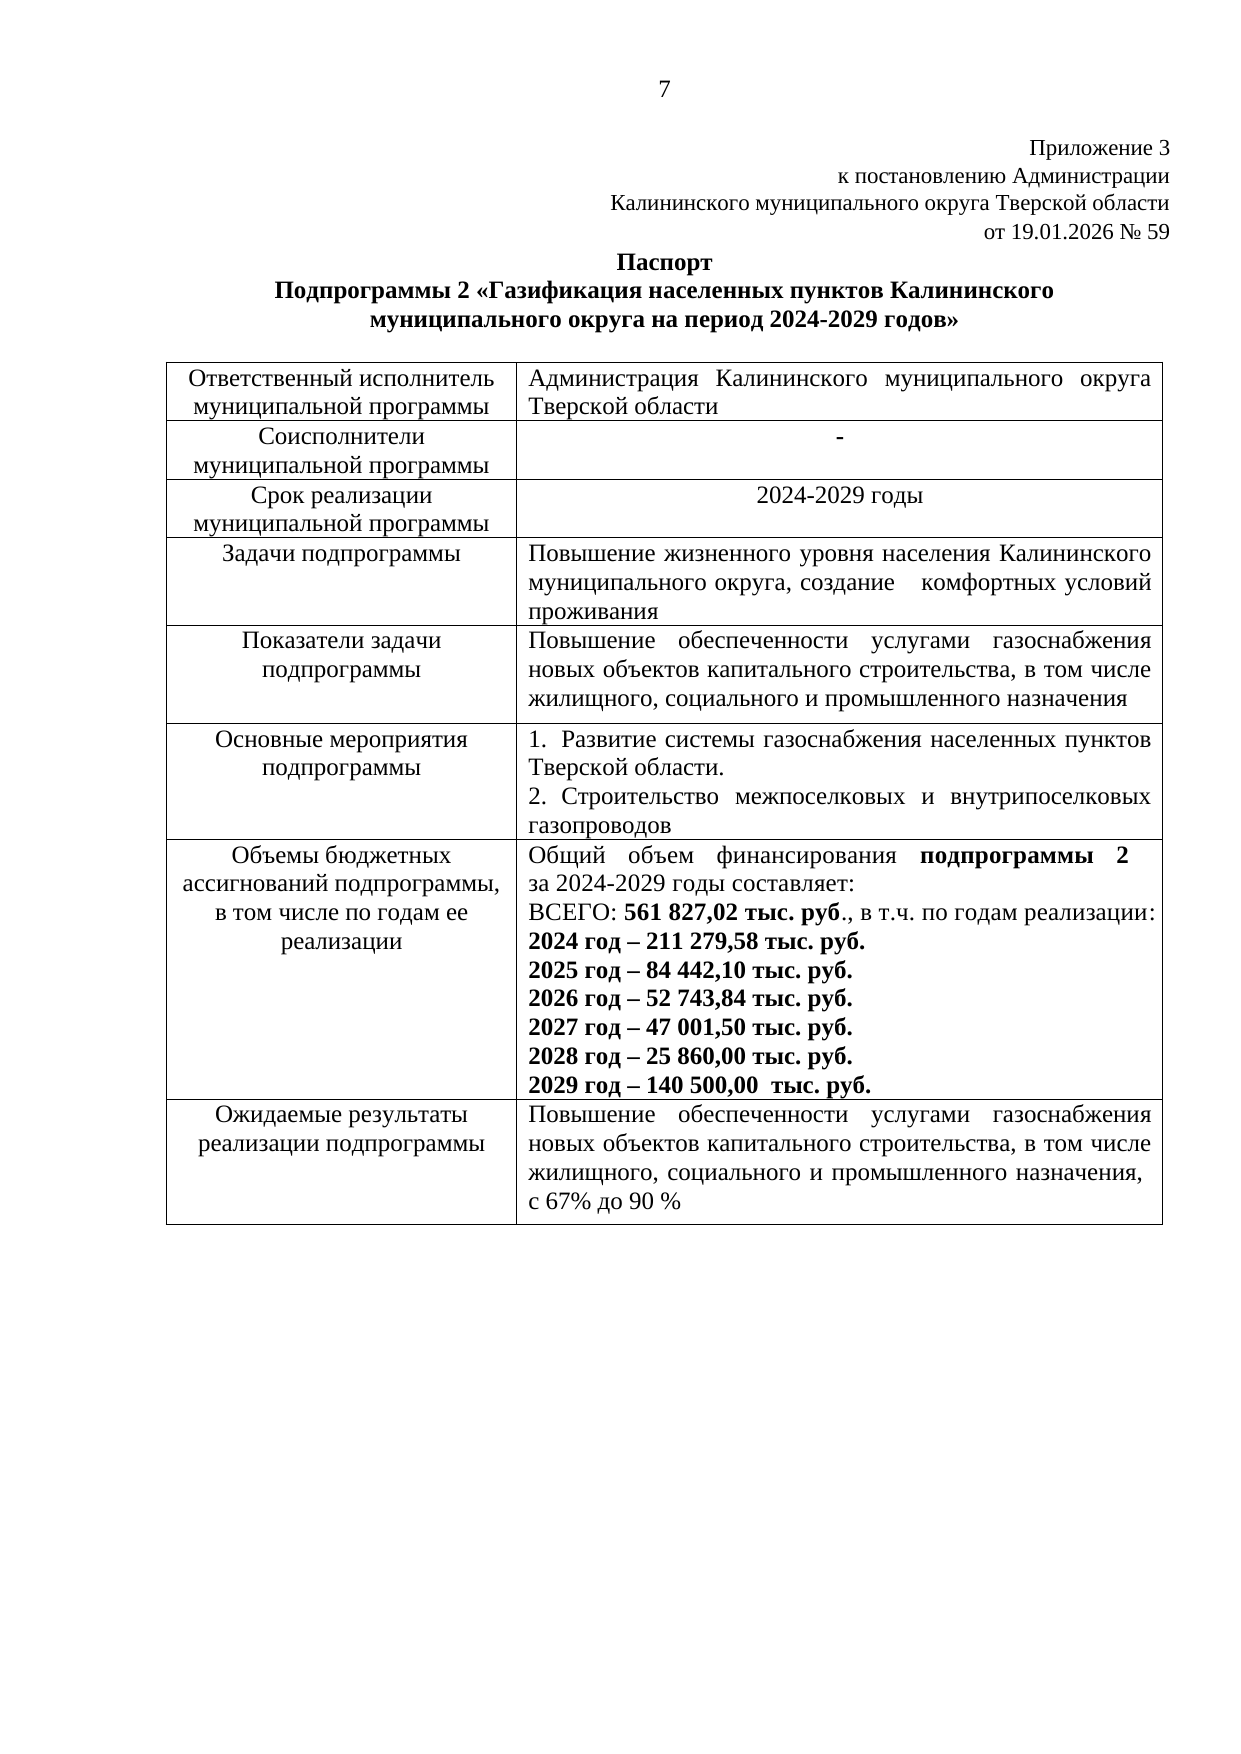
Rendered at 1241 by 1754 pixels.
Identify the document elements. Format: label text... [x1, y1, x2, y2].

table_cell 2024-2029 годы [517, 480, 1162, 537]
text Подпрограммы 2 «Газификация населенных пунктов Калининского муниципального округа на период 2024-2029 годов» [177, 275, 1152, 333]
table_cell Показатели задачи подпрограммы [167, 626, 516, 723]
table_cell Повышение обеспеченности услугами газоснабжения новых объектов капитального строительства, в том числе жилищного, социального и промышленного назначения, с 67% до 90 % [517, 1100, 1162, 1224]
table_cell - [517, 421, 1162, 479]
table_cell Основные мероприятия подпрограммы [167, 724, 516, 839]
table_cell Ожидаемые результаты реализации подпрограммы [167, 1100, 516, 1224]
table_cell Задачи подпрограммы [167, 538, 516, 624]
table_cell от 19.01.2026 № 59 [591, 215, 1181, 247]
text Паспорт [177, 247, 1152, 275]
table_cell к постановлению Администрации Калининского муниципального округа Тверской области [591, 163, 1181, 215]
table_header Администрация Калининского муниципального округа Тверской области [517, 363, 1162, 420]
table_cell Повышение обеспеченности услугами газоснабжения новых объектов капитального строительства, в том числе жилищного, социального и промышленного назначения [517, 626, 1162, 723]
table_cell Срок реализации муниципальной программы [167, 480, 516, 537]
table_cell Повышение жизненного уровня населения Калининского муниципального округа, создание комфортных условий проживания [517, 538, 1162, 624]
table_cell Объемы бюджетных ассигнований подпрограммы, в том числе по годам ее реализации [167, 840, 516, 1098]
table_header Приложение 3 [591, 131, 1181, 163]
table_cell Развитие системы газоснабжения населенных пунктов Тверской области. Строительство межпоселковых и внутрипоселковых газопроводов [517, 724, 1162, 839]
table_cell Соисполнители муниципальной программы [167, 421, 516, 479]
table_header Ответственный исполнитель муниципальной программы [167, 363, 516, 420]
table_cell Общий объем финансирования подпрограммы 2 за 2024-2029 годы составляет: ВСЕГО: 561 827,02 тыс. руб., в т.ч. по годам реализации: 2024 год – 211 279,58 тыс. руб. 2025 год – 84 442,10 тыс. руб. 2026 год – 52 743,84 тыс. руб. 2027 год – 47 001,50 тыс. руб. 2028 год – 25 860,00 тыс. руб. 2029 год – 140 500,00 тыс. руб. [517, 840, 1162, 1098]
